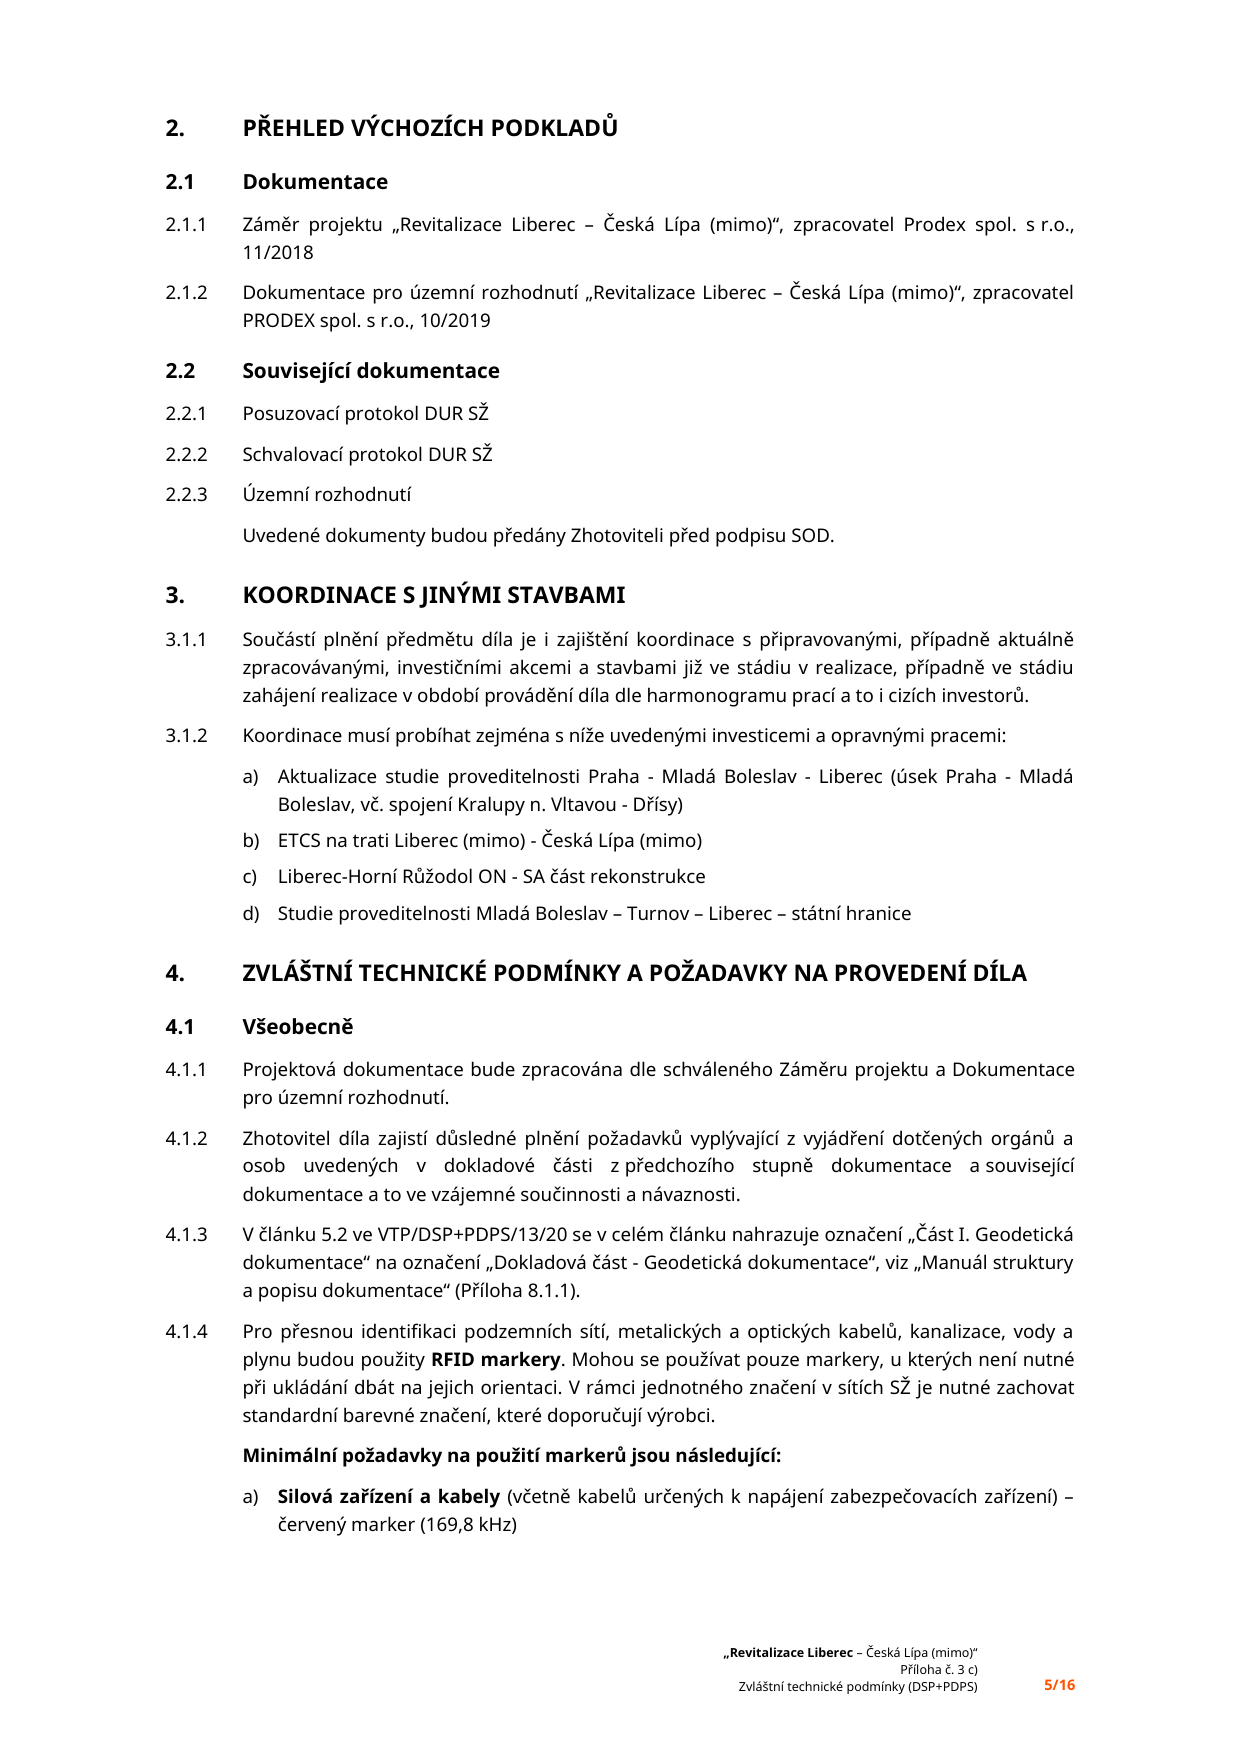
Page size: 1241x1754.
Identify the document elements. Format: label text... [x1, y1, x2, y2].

text KOORDINACE S JINÝMI STAVBAMI [165, 579, 1075, 610]
text Záměr projektu „Revitalizace Liberec – Česká Lípa (mimo)“, zpracovatel Prodex spol. s r.o., 11/2018 [165, 211, 1075, 265]
text Zhotovitel díla zajistí důsledné plnění požadavků vyplývající z vyjádření dotčených orgánů a osob uvedených v dokladové části z předchozího stupně dokumentace a související dokumentace a to ve vzájemné součinnosti a návaznosti. [165, 1125, 1075, 1206]
text Pro přesnou identifikaci podzemních sítí, metalických a optických kabelů, kanalizace, vody a plynu budou použity RFID markery. Mohou se používat pouze markery, u kterých není nutné při ukládání dbát na jejich orientaci. V rámci jednotného značení v sítích SŽ je nutné zachovat standardní barevné značení, které doporučují výrobci. [165, 1318, 1075, 1427]
text Minimální požadavky na použití markerů jsou následující: [242, 1442, 1075, 1468]
text PŘEHLED VÝCHOZÍCH PODKLADŮ [165, 112, 1075, 143]
text Aktualizace studie proveditelnosti Praha - Mladá Boleslav - Liberec (úsek Praha - Mladá Boleslav, vč. spojení Kralupy n. Vltavou - Dřísy) [242, 763, 1075, 817]
text Schvalovací protokol DUR SŽ [165, 441, 1075, 466]
text Posuzovací protokol DUR SŽ [165, 400, 1075, 426]
list Silová zařízení a kabely (včetně kabelů určených k napájení zabezpečovacích zařízení) – červený marker (169,8 kHz) [242, 1483, 1075, 1537]
text Uvedené dokumenty budou předány Zhotoviteli před podpisu SOD. [242, 522, 1075, 547]
text Územní rozhodnutí [165, 481, 1075, 507]
text ZVLÁŠTNÍ TECHNICKÉ PODMÍNKY A POŽADAVKY NA PROVEDENÍ DÍLA [165, 957, 1075, 988]
text Související dokumentace [165, 357, 1075, 385]
text V článku 5.2 ve VTP/DSP+PDPS/13/20 se v celém článku nahrazuje označení „Část I. Geodetická dokumentace“ na označení „Dokladová část - Geodetická dokumentace“, viz „Manuál struktury a popisu dokumentace“ (Příloha 8.1.1). [165, 1221, 1075, 1303]
text ETCS na trati Liberec (mimo) - Česká Lípa (mimo) [242, 827, 1075, 853]
text Koordinace musí probíhat zejména s níže uvedenými investicemi a opravnými pracemi: [165, 722, 1075, 748]
text Dokumentace [165, 167, 1075, 196]
text Součástí plnění předmětu díla je i zajištění koordinace s připravovanými, případně aktuálně zpracovávanými, investičními akcemi a stavbami již ve stádiu v realizace, případně ve stádiu zahájení realizace v období provádění díla dle harmonogramu prací a to i cizích investorů. [165, 626, 1075, 707]
text Studie proveditelnosti Mladá Boleslav – Turnov – Liberec – státní hranice [242, 900, 1075, 926]
text Projektová dokumentace bude zpracována dle schváleného Záměru projektu a Dokumentace pro územní rozhodnutí. [165, 1056, 1075, 1110]
text Dokumentace pro územní rozhodnutí „Revitalizace Liberec – Česká Lípa (mimo)“, zpracovatel PRODEX spol. s r.o., 10/2019 [165, 280, 1075, 333]
text Všeobecně [165, 1012, 1075, 1041]
text Liberec-Horní Růžodol ON - SA část rekonstrukce [242, 864, 1075, 889]
